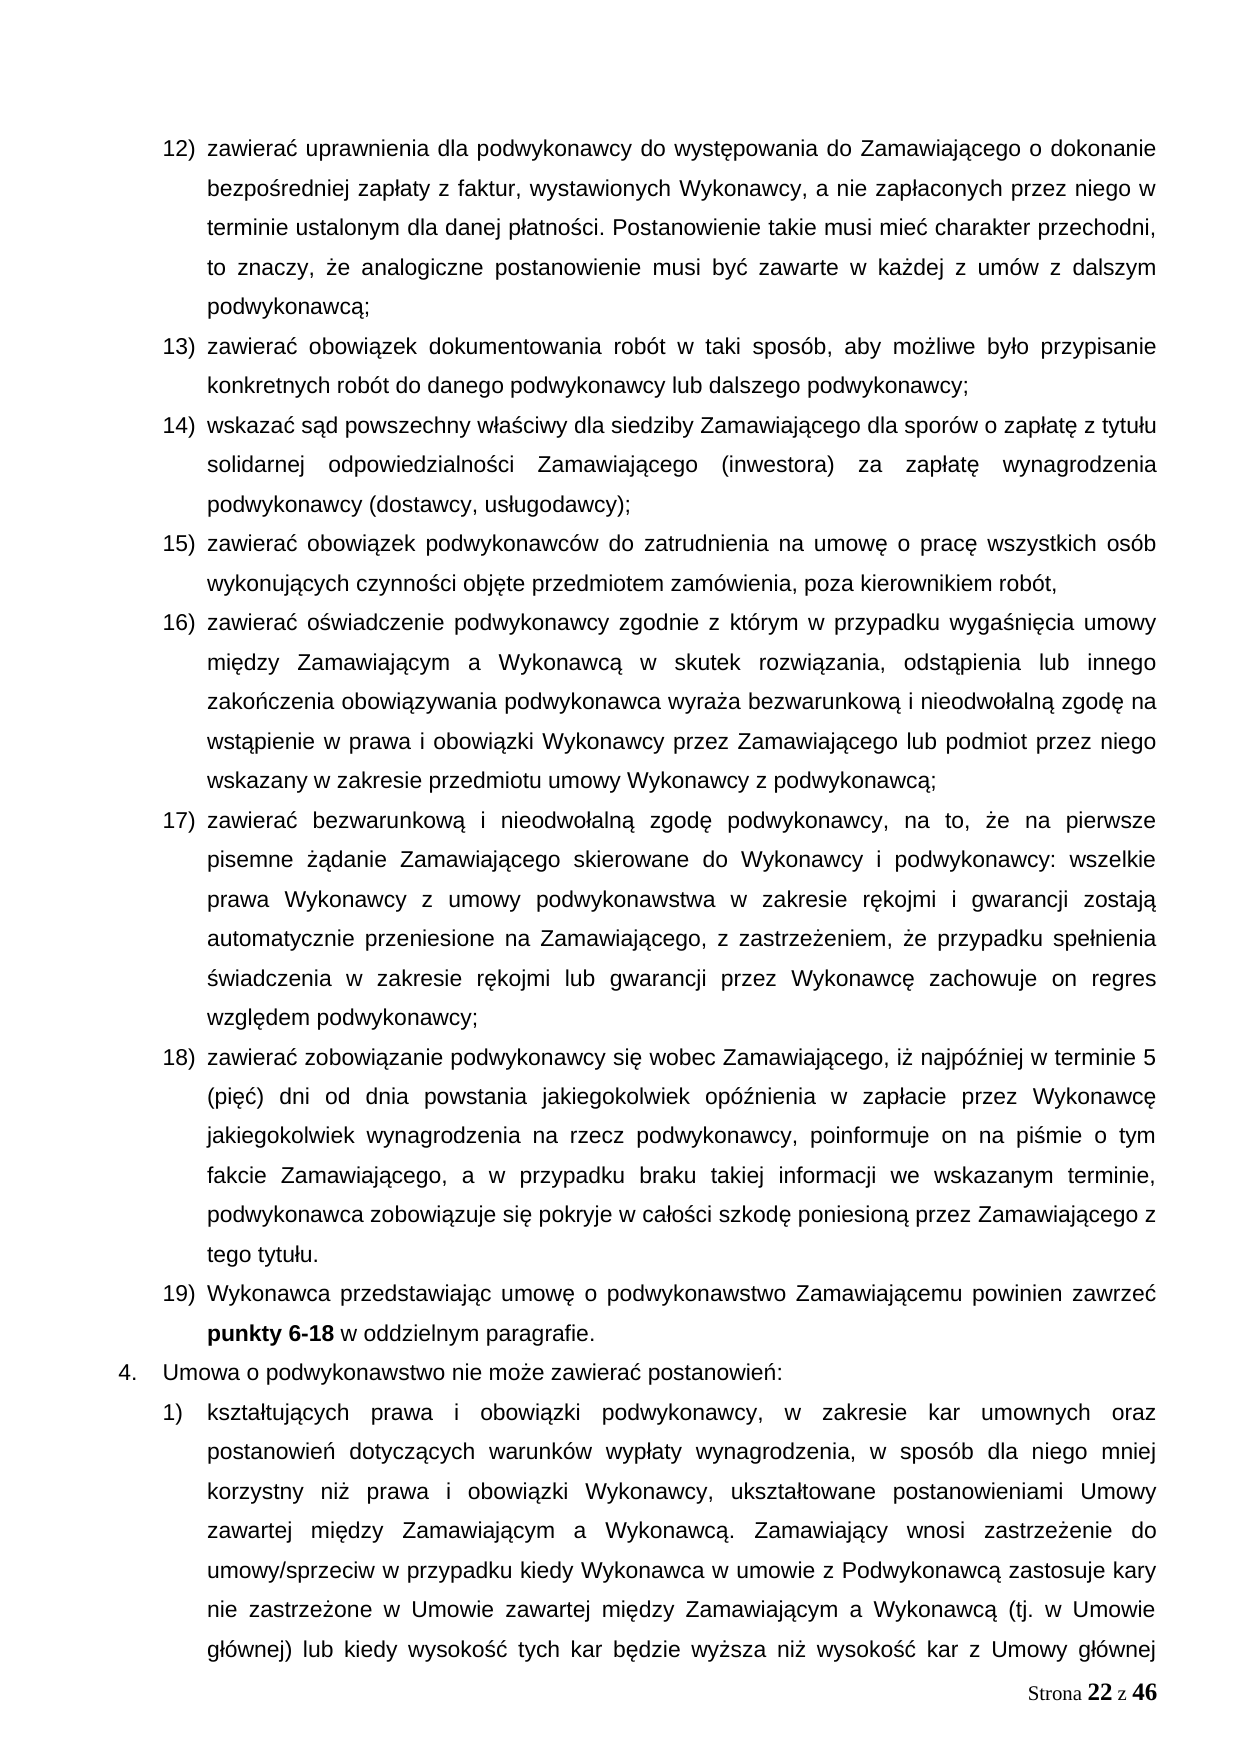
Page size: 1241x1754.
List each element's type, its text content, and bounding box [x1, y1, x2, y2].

list Wykonawca przedstawiając umowę o podwykonawstwo Zamawiającemu powinien zawrzeć punkty 6-18 w oddzielnym paragrafie. [162, 1280, 1157, 1346]
list wskazać sąd powszechny właściwy dla siedziby Zamawiającego dla sporów o zapłatę z tytułu solidarnej odpowiedzialności Zamawiającego (inwestora) za zapłatę wynagrodzenia podwykonawcy (dostawcy, usługodawcy); [162, 412, 1157, 517]
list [162, 1399, 1157, 1662]
list zawierać bezwarunkową i nieodwołalną zgodę podwykonawcy, na to, że na pierwsze pisemne żądanie Zamawiającego skierowane do Wykonawcy i podwykonawcy: wszelkie prawa Wykonawcy z umowy podwykonawstwa w zakresie rękojmi i gwarancji zostają automatycznie przeniesione na Zamawiającego, z zastrzeżeniem, że przypadku spełnienia świadczenia w zakresie rękojmi lub gwarancji przez Wykonawcę zachowuje on regres względem podwykonawcy; [162, 807, 1157, 1030]
list zawierać zobowiązanie podwykonawcy się wobec Zamawiającego, iż najpóźniej w terminie 5 (pięć) dni od dnia powstania jakiegokolwiek opóźnienia w zapłacie przez Wykonawcę jakiegokolwiek wynagrodzenia na rzecz podwykonawcy, poinformuje on na piśmie o tym fakcie Zamawiającego, a w przypadku braku takiej informacji we wskazanym terminie, podwykonawca zobowiązuje się pokryje w całości szkodę poniesioną przez Zamawiającego z tego tytułu. [162, 1043, 1157, 1267]
list Umowa o podwykonawstwo nie może zawierać postanowień: [118, 1359, 1157, 1386]
list zawierać obowiązek podwykonawców do zatrudnienia na umowę o pracę wszystkich osób wykonujących czynności objęte przedmiotem zamówienia, poza kierownikiem robót, [162, 530, 1157, 596]
list zawierać obowiązek dokumentowania robót w taki sposób, aby możliwe było przypisanie konkretnych robót do danego podwykonawcy lub dalszego podwykonawcy; [162, 333, 1157, 399]
list zawierać uprawnienia dla podwykonawcy do występowania do Zamawiającego o dokonanie bezpośredniej zapłaty z faktur, wystawionych Wykonawcy, a nie zapłaconych przez niego w terminie ustalonym dla danej płatności. Postanowienie takie musi mieć charakter przechodni, to znaczy, że analogiczne postanowienie musi być zawarte w każdej z umów z dalszym podwykonawcą; [162, 135, 1157, 320]
list zawierać oświadczenie podwykonawcy zgodnie z którym w przypadku wygaśnięcia umowy między Zamawiającym a Wykonawcą w skutek rozwiązania, odstąpienia lub innego zakończenia obowiązywania podwykonawca wyraża bezwarunkową i nieodwołalną zgodę na wstąpienie w prawa i obowiązki Wykonawcy przez Zamawiającego lub podmiot przez niego wskazany w zakresie przedmiotu umowy Wykonawcy z podwykonawcą; [162, 609, 1157, 793]
